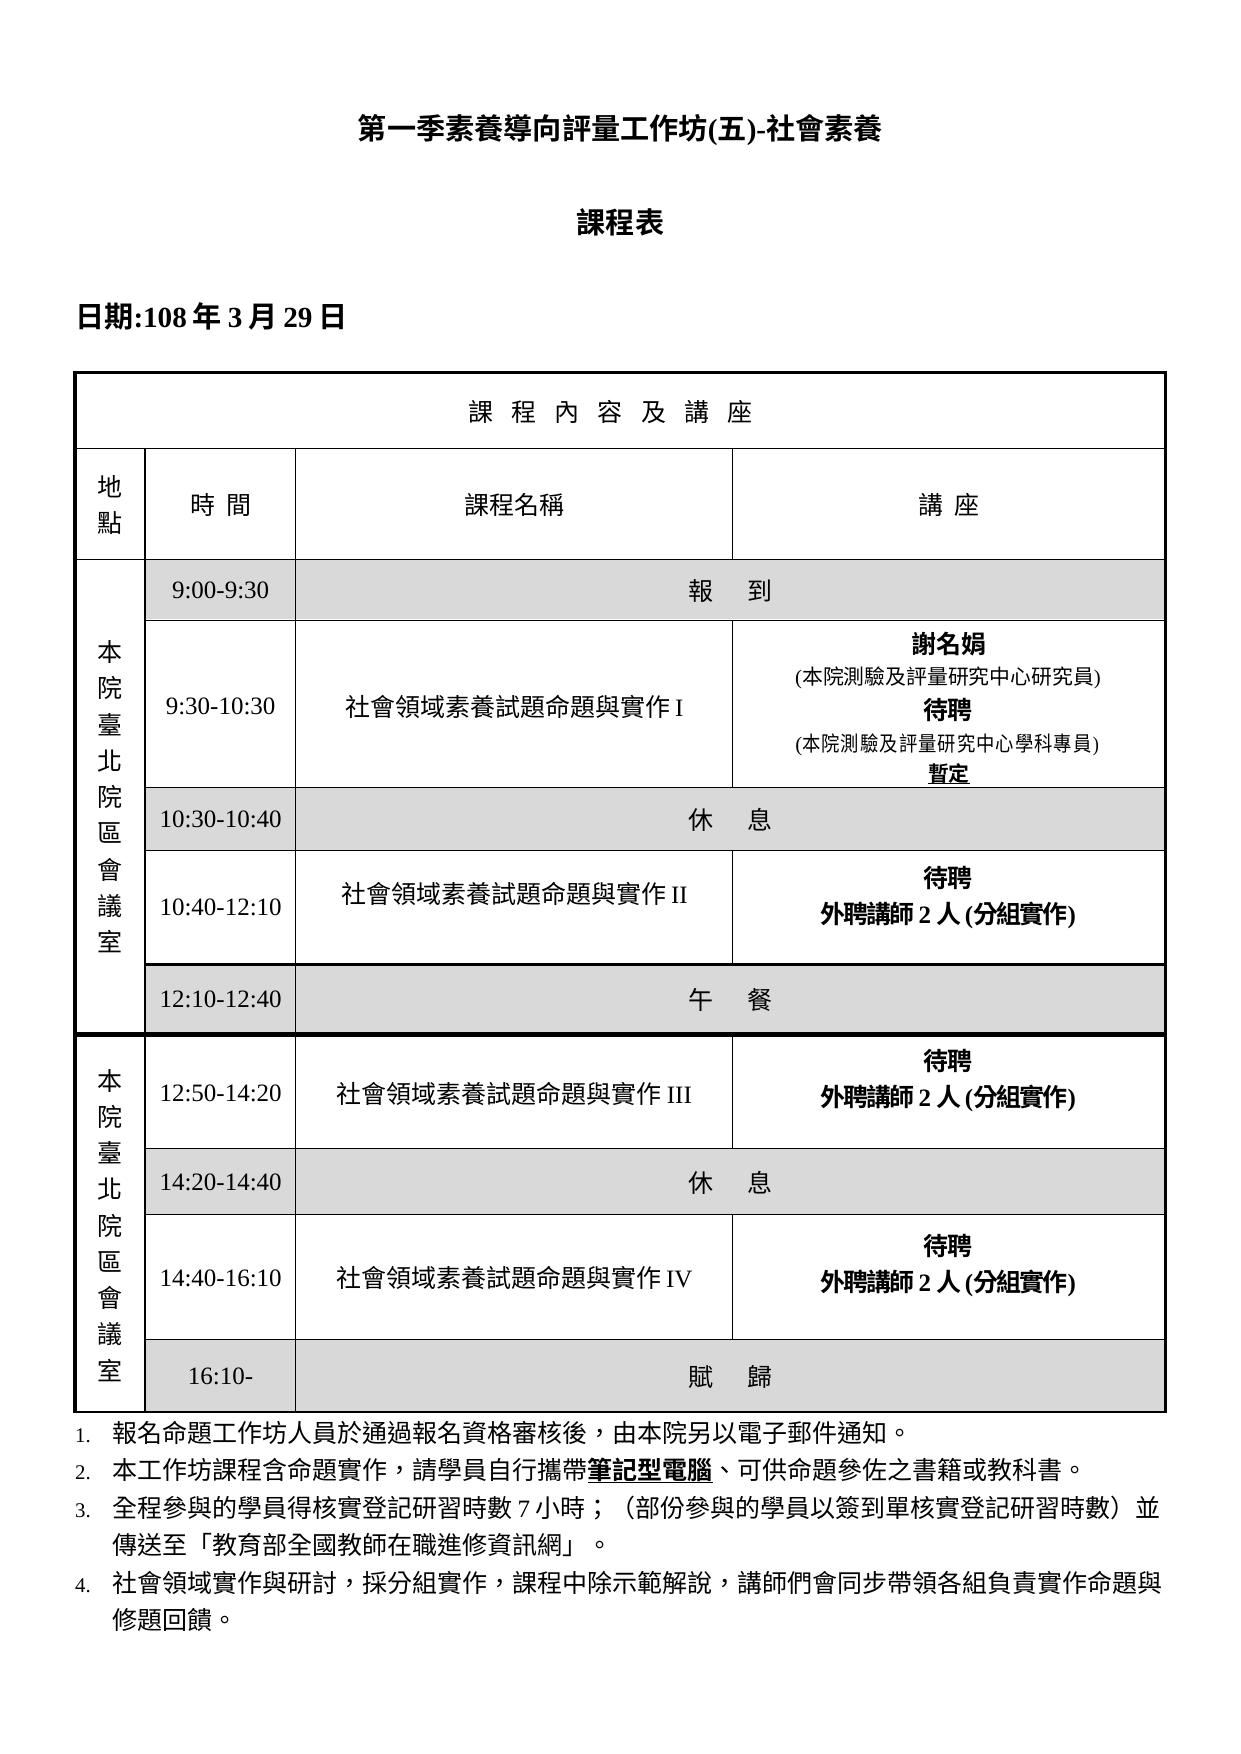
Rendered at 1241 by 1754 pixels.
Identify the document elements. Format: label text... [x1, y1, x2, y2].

text 課程表 [75, 183, 1165, 258]
text 第一季素養導向評量工作坊(五)-社會素養 [75, 89, 1165, 164]
table_cell 9:00-9:30 [146, 560, 295, 619]
list 報名命題工作坊人員於通過報名資格審核後，由本院另以電子郵件通知。 [75, 1413, 1165, 1450]
table_cell 社會領域素養試題命題與實作IV [296, 1215, 732, 1339]
table_cell 待聘 外聘講師 2人 (分組實作) [733, 1037, 1164, 1148]
text 日期:108年3月29日 [75, 277, 1165, 352]
table_cell 課程名稱 [296, 449, 732, 559]
table_cell 14:40-16:10 [146, 1215, 295, 1339]
table_cell 本院臺北院區會議室 [77, 1037, 144, 1411]
list 社會領域實作與研討，採分組實作，課程中除示範解說，講師們會同步帶領各組負責實作命題與修題回饋。 [75, 1562, 1165, 1637]
table_cell 報 到 [296, 560, 1164, 619]
table_cell 社會領域素養試題命題與實作I [296, 621, 732, 787]
table_cell 本院臺北院區會議室 [77, 560, 144, 1032]
table_cell 休 息 [296, 1149, 1164, 1214]
table_cell 講 座 [733, 449, 1164, 559]
table_cell 14:20-14:40 [146, 1149, 295, 1214]
table_cell 謝名娟 (本院測驗及評量研究中心研究員) 待聘 (本院測驗及評量研究中心學科專員) 暫定 [733, 621, 1164, 787]
table_cell 10:40-12:10 [146, 851, 295, 963]
table_cell 12:50-14:20 [146, 1037, 295, 1148]
list 本工作坊課程含命題實作，請學員自行攜帶筆記型電腦、可供命題參佐之書籍或教科書。 [75, 1450, 1165, 1487]
table_header 課程內容及講座 [77, 374, 1164, 448]
table_cell 地點 [77, 449, 144, 559]
table_cell 16:10- [146, 1340, 295, 1411]
table_cell 賦 歸 [296, 1340, 1164, 1411]
table_cell 時 間 [146, 449, 295, 559]
table_cell 午 餐 [296, 966, 1164, 1032]
table_cell 社會領域素養試題命題與實作III [296, 1037, 732, 1148]
table_cell 休 息 [296, 788, 1164, 850]
table_cell 社會領域素養試題命題與實作II [296, 851, 732, 963]
table_cell 待聘 外聘講師 2人 (分組實作) [733, 1215, 1164, 1339]
table_cell 待聘 外聘講師 2人 (分組實作) [733, 851, 1164, 963]
list 全程參與的學員得核實登記研習時數7小時；（部份參與的學員以簽到單核實登記研習時數）並傳送至「教育部全國教師在職進修資訊網」。 [75, 1487, 1165, 1562]
table_cell 12:10-12:40 [146, 966, 295, 1032]
table_cell 10:30-10:40 [146, 788, 295, 850]
table_cell 9:30-10:30 [146, 621, 295, 787]
